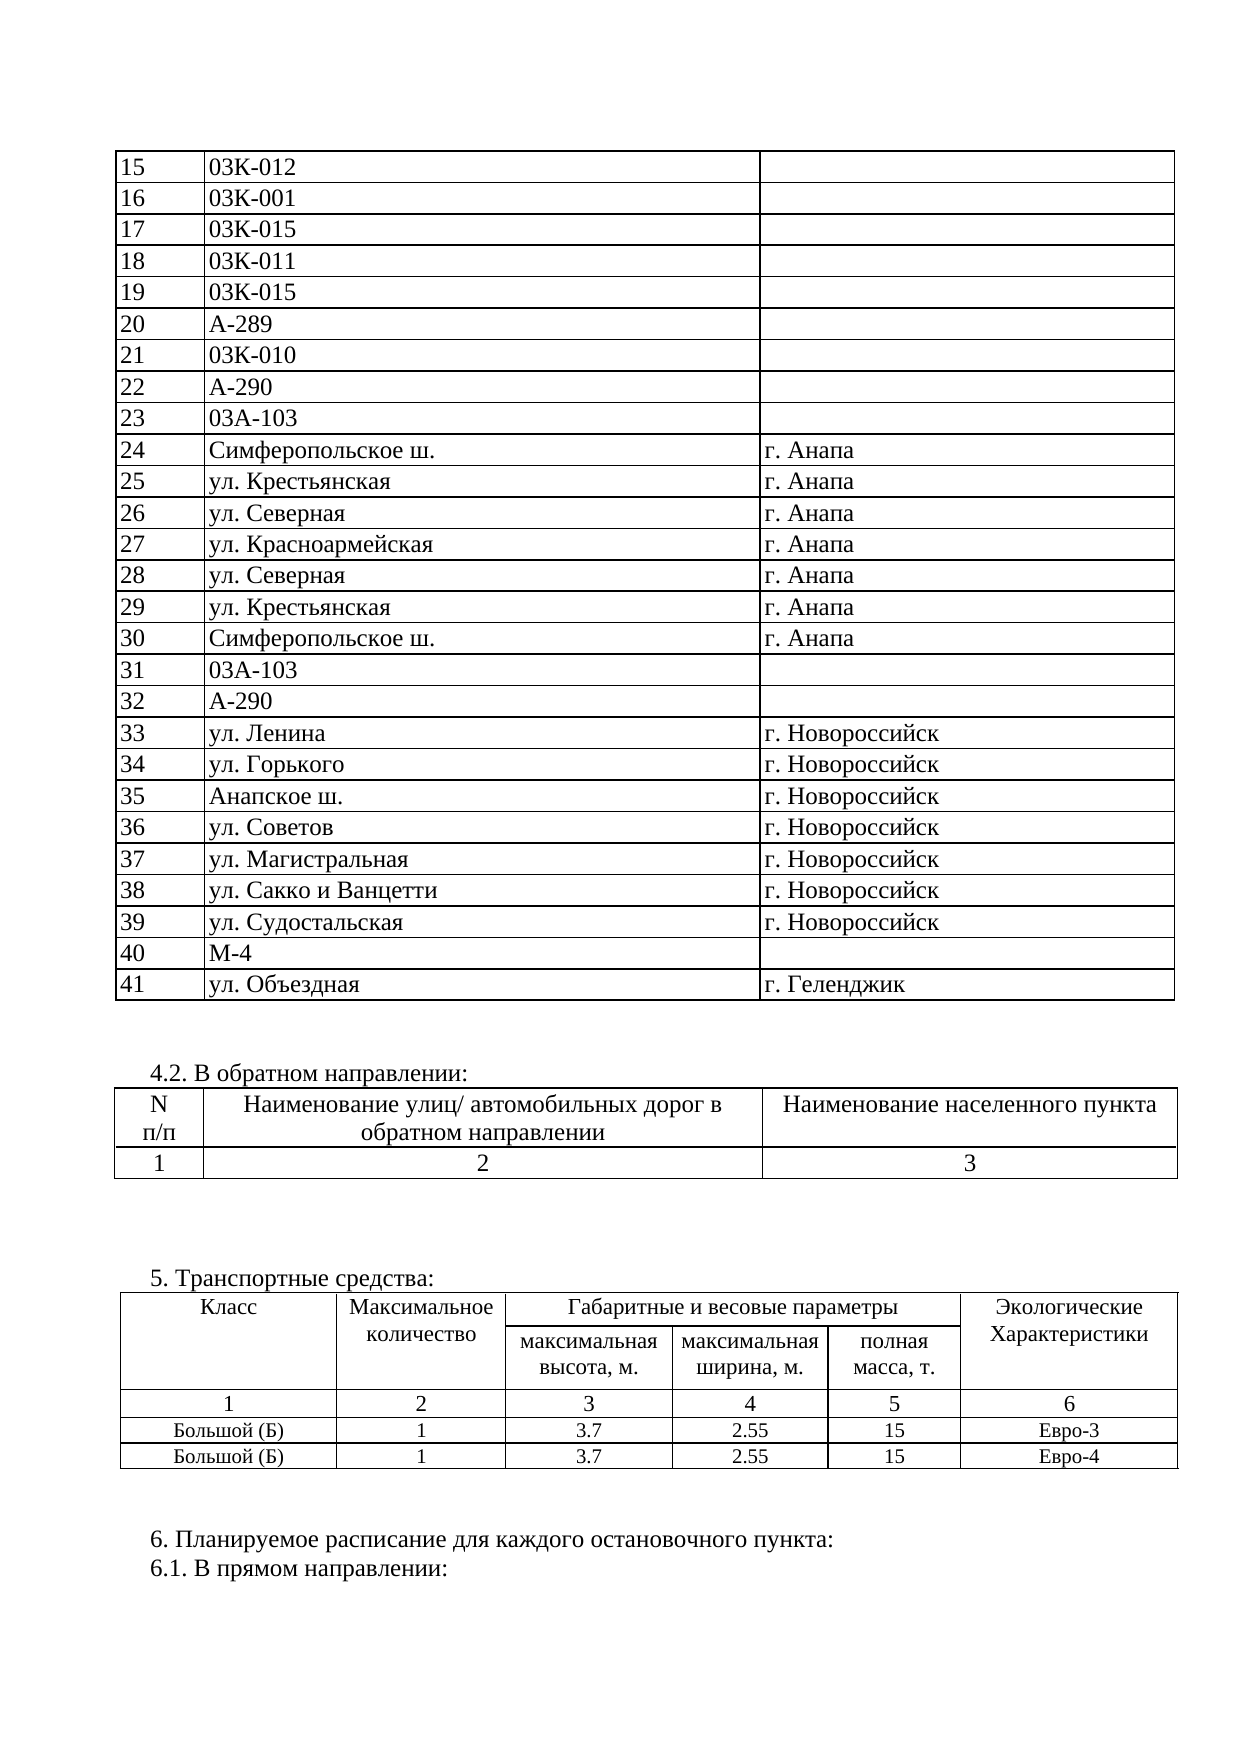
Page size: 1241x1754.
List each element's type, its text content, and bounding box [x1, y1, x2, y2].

table_cell ул. Красноармейская [205, 529, 759, 559]
table_cell 36 [117, 812, 204, 842]
table_cell 5 [829, 1390, 960, 1416]
table_cell ул. Крестьянская [205, 466, 759, 496]
table_cell [761, 152, 1174, 181]
table_cell 29 [117, 592, 204, 622]
table_cell 15 [829, 1444, 960, 1468]
table_header N п/п [115, 1089, 203, 1146]
table_cell Евро-3 [961, 1418, 1177, 1442]
table_cell 30 [117, 623, 204, 653]
table_cell г. Геленджик [761, 970, 1174, 999]
table_header Наименование улиц/ автомобильных дорог в обратном направлении [204, 1089, 762, 1146]
table_cell 3.7 [506, 1418, 672, 1442]
table_cell 41 [117, 970, 204, 999]
table_cell 17 [117, 215, 204, 244]
table_cell [761, 655, 1174, 685]
table_cell [761, 938, 1174, 968]
table_cell Анапское ш. [205, 781, 759, 811]
table_cell 3 [763, 1146, 1177, 1178]
table_cell 3.7 [506, 1444, 672, 1468]
table_cell г. Новороссийск [761, 812, 1174, 842]
table_cell Симферопольское ш. [205, 623, 759, 653]
table_cell ул. Северная [205, 498, 759, 527]
table_cell 35 [117, 781, 204, 811]
table_cell 40 [117, 938, 204, 968]
table_cell 6 [961, 1390, 1177, 1416]
table_cell 03К-015 [205, 277, 759, 307]
table_cell ул. Судостальская [205, 907, 759, 936]
table_cell 15 [829, 1418, 960, 1442]
table_cell 26 [117, 498, 204, 527]
table_cell г. Новороссийск [761, 907, 1174, 936]
table_cell 34 [117, 749, 204, 779]
table_cell максимальная ширина, м. [673, 1327, 827, 1388]
table_cell [761, 340, 1174, 370]
table_cell [761, 309, 1174, 339]
table_cell [761, 403, 1174, 433]
table_cell 03А-103 [205, 655, 759, 685]
table_cell А-290 [205, 372, 759, 402]
text 4.2. В обратном направлении: [150, 1058, 1090, 1087]
table_cell ул. Горького [205, 749, 759, 779]
table_cell 23 [117, 403, 204, 433]
table_cell г. Новороссийск [761, 781, 1174, 811]
table_cell 31 [117, 655, 204, 685]
table_cell г. Анапа [761, 561, 1174, 590]
table_cell 03А-103 [205, 403, 759, 433]
text 6. Планируемое расписание для каждого остановочного пункта: [150, 1524, 1090, 1553]
table_cell г. Новороссийск [761, 875, 1174, 905]
text 5. Транспортные средства: [150, 1263, 1090, 1292]
table_cell 2.55 [673, 1418, 827, 1442]
table_cell г. Новороссийск [761, 844, 1174, 873]
table_header Экологические Характеристики [961, 1293, 1177, 1388]
table_cell 20 [117, 309, 204, 339]
table_cell г. Анапа [761, 592, 1174, 622]
text 6.1. В прямом направлении: [150, 1553, 1090, 1582]
table_header Максимальное количество [337, 1293, 505, 1388]
table_cell 37 [117, 844, 204, 873]
table_cell [761, 215, 1174, 244]
table_header Наименование населенного пункта [763, 1089, 1177, 1146]
table_cell 03К-015 [205, 215, 759, 244]
table_cell ул. Сакко и Ванцетти [205, 875, 759, 905]
table_cell г. Анапа [761, 529, 1174, 559]
table_cell А-290 [205, 686, 759, 716]
table_cell 32 [117, 686, 204, 716]
table_cell г. Анапа [761, 498, 1174, 527]
table_cell 39 [117, 907, 204, 936]
table_cell [761, 246, 1174, 276]
table_cell 1 [115, 1147, 203, 1178]
table_cell А-289 [205, 309, 759, 339]
table_header Габаритные и весовые параметры [506, 1293, 960, 1325]
table_cell [761, 372, 1174, 402]
table_cell 22 [117, 372, 204, 402]
table_cell 24 [117, 435, 204, 464]
table_cell 1 [121, 1390, 336, 1416]
table_cell ул. Ленина [205, 718, 759, 748]
table_cell максимальная высота, м. [506, 1327, 672, 1388]
table_cell ул. Крестьянская [205, 592, 759, 622]
table_cell 2.55 [673, 1444, 827, 1468]
table_cell г. Анапа [761, 435, 1174, 464]
table_cell 1 [337, 1418, 505, 1442]
table_cell 1 [337, 1444, 505, 1468]
table_cell 28 [117, 561, 204, 590]
table_cell Большой (Б) [121, 1444, 336, 1468]
table_cell 03К-010 [205, 340, 759, 370]
table_cell 03К-001 [205, 183, 759, 213]
table_cell 19 [117, 277, 204, 307]
table_cell 15 [117, 152, 204, 181]
table_header Класс [121, 1293, 336, 1388]
table_cell 3 [506, 1390, 672, 1416]
table_cell [761, 686, 1174, 716]
table_cell Большой (Б) [121, 1418, 336, 1442]
table_cell 38 [117, 875, 204, 905]
table_cell ул. Советов [205, 812, 759, 842]
table_cell 25 [117, 466, 204, 496]
table_cell 33 [117, 718, 204, 748]
table_cell г. Новороссийск [761, 718, 1174, 748]
table_cell 27 [117, 529, 204, 559]
table_cell Евро-4 [961, 1444, 1177, 1468]
table_cell г. Анапа [761, 623, 1174, 653]
table_cell 21 [117, 340, 204, 370]
table_cell 4 [673, 1390, 827, 1416]
table_cell полная масса, т. [829, 1327, 960, 1388]
table_cell 16 [117, 183, 204, 213]
table_cell ул. Магистральная [205, 844, 759, 873]
table_cell 03К-012 [205, 152, 759, 181]
table_cell ул. Северная [205, 561, 759, 590]
table_cell г. Новороссийск [761, 749, 1174, 779]
table_cell М-4 [205, 938, 759, 968]
table_cell 18 [117, 246, 204, 276]
table_cell [761, 183, 1174, 213]
table_cell г. Анапа [761, 466, 1174, 496]
table_cell 2 [204, 1148, 762, 1178]
table_cell ул. Объездная [205, 970, 759, 999]
table_cell [761, 277, 1174, 307]
table_cell 03К-011 [205, 246, 759, 276]
table_cell 2 [337, 1390, 505, 1416]
table_cell Симферопольское ш. [205, 435, 759, 464]
